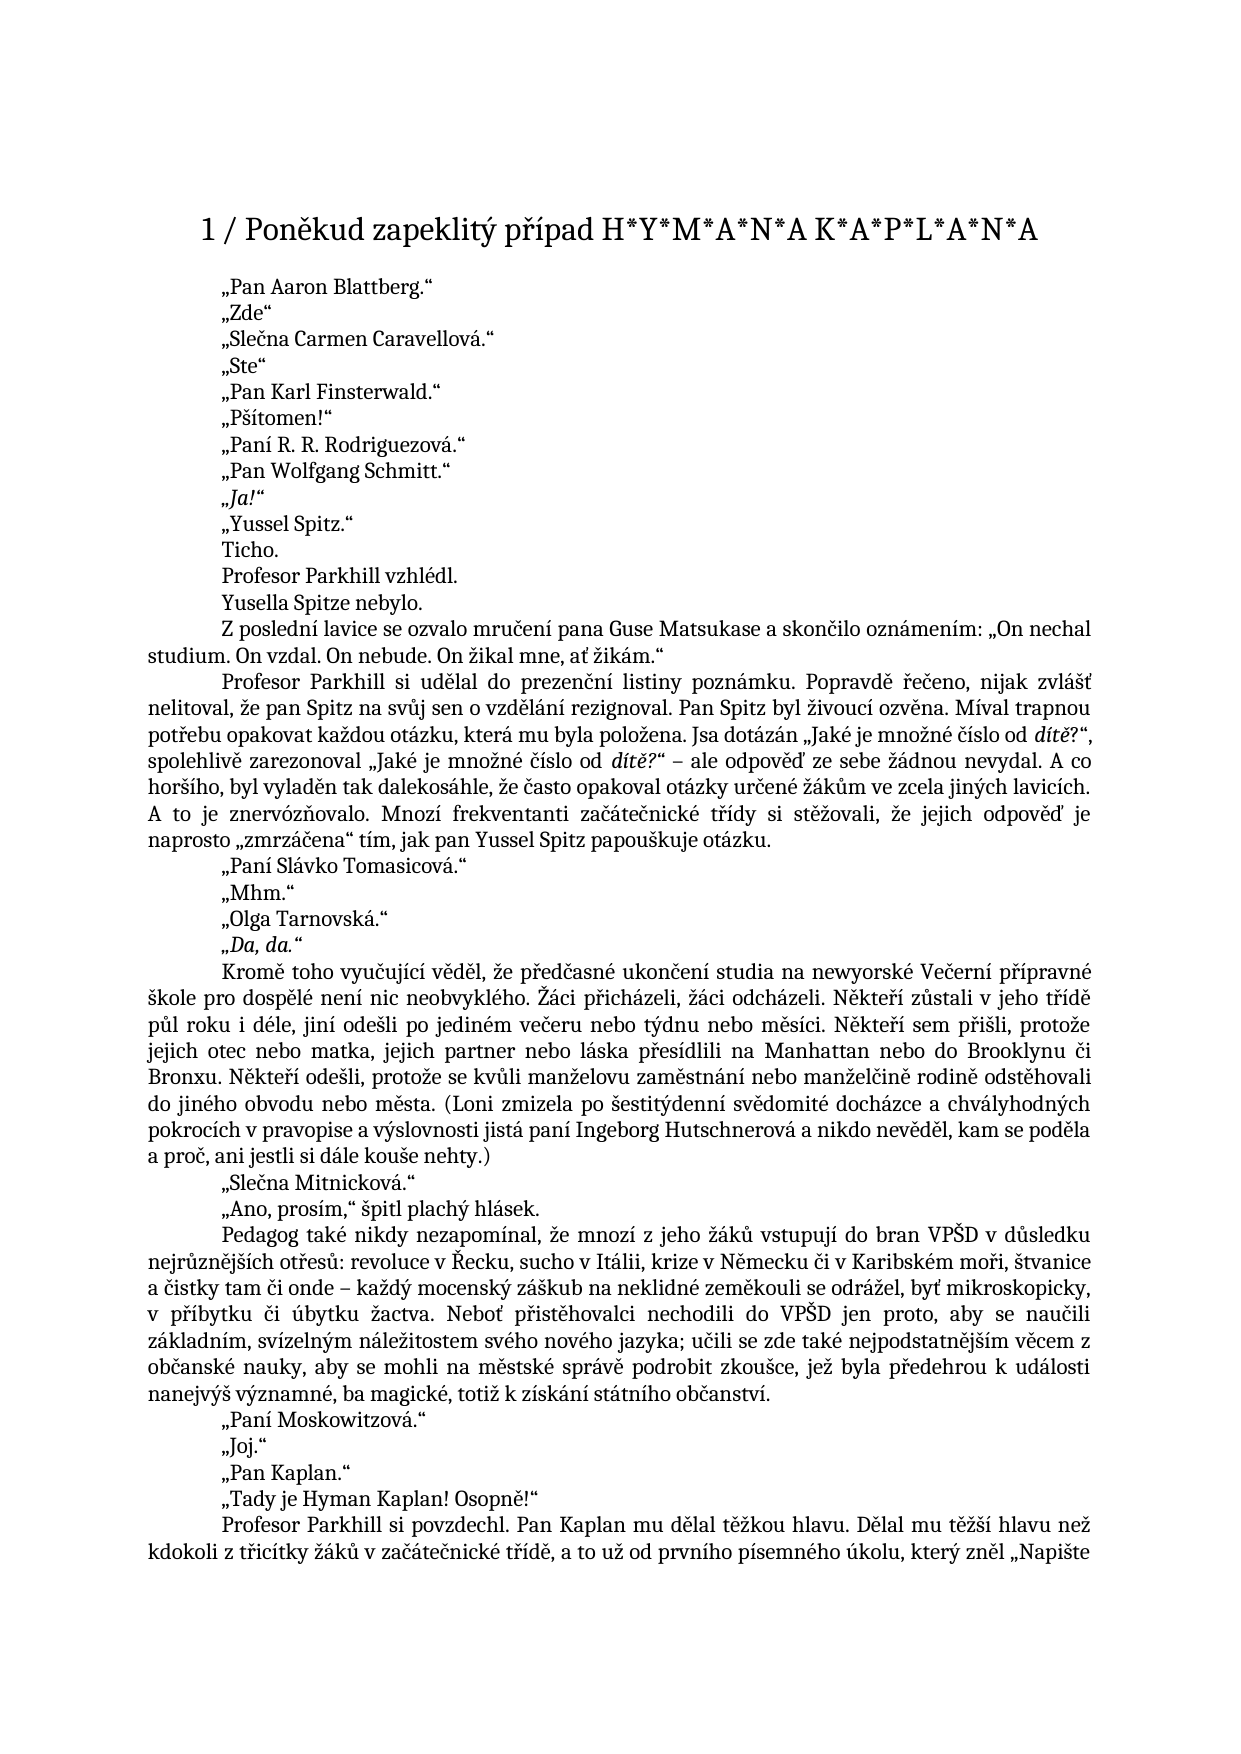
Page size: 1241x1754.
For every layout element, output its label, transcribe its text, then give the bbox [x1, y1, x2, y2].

text „Paní R. R. Rodriguezová.“ [148, 432, 1093, 458]
text Z poslední lavice se ozvalo mručení pana Guse Matsukase a skončilo oznámením: „On nechal studium. On vzdal. On nebude. On žikal mne, ať žikám.“ [148, 616, 1093, 669]
text „Paní Slávko Tomasicová.“ [148, 853, 1093, 879]
text „Pan Wolfgang Schmitt.“ [148, 458, 1093, 484]
text „Joj.“ [148, 1433, 1093, 1459]
text „Ste“ [148, 352, 1093, 379]
text „Slečna Mitnicková.“ [148, 1169, 1093, 1196]
text „Da, da.“ [148, 932, 1093, 959]
text Kromě toho vyučující věděl, že předčasné ukončení studia na newyorské Večerní přípravné škole pro dospělé není nic neobvyklého. Žáci přicházeli, žáci odcházeli. Někteří zůstali v jeho třídě půl roku i déle, jiní odešli po jediném večeru nebo týdnu nebo měsíci. Někteří sem přišli, protože jejich otec nebo matka, jejich partner nebo láska přesídlili na Manhattan nebo do Brooklynu či Bronxu. Někteří odešli, protože se kvůli manželovu zaměstnání nebo manželčině rodině odstěhovali do jiného obvodu nebo města. (Loni zmizela po šestitýdenní svědomité docházce a chvályhodných pokrocích v pravopise a výslovnosti jistá paní Ingeborg Hutschnerová a nikdo nevěděl, kam se poděla a proč, ani jestli si dále kouše nehty.) [148, 959, 1093, 1169]
text „Ja!“ [148, 484, 1093, 511]
text „Ano, prosím,“ špitl plachý hlásek. [148, 1196, 1093, 1222]
text „Yussel Spitz.“ [148, 511, 1093, 537]
text Yusella Spitze nebylo. [148, 590, 1093, 616]
subtitle 1 / Poněkud zapeklitý případ H*Y*M*A*N*A K*A*P*L*A*N*A [148, 210, 1093, 248]
text Pedagog také nikdy nezapomínal, že mnozí z jeho žáků vstupují do bran VPŠD v důsledku nejrůznějších otřesů: revoluce v Řecku, sucho v Itálii, krize v Německu či v Karibském moři, štvanice a čistky tam či onde – každý mocenský záškub na neklidné zeměkouli se odrážel, byť mikroskopicky, v příbytku či úbytku žactva. Neboť přistěhovalci nechodili do VPŠD jen proto, aby se naučili základním, svízelným náležitostem svého nového jazyka; učili se zde také nejpodstatnějším věcem z občanské nauky, aby se mohli na městské správě podrobit zkoušce, jež byla předehrou k události nanejvýš významné, ba magické, totiž k získání státního občanství. [148, 1222, 1093, 1407]
text „Zde“ [148, 300, 1093, 326]
text „Pan Kaplan.“ [148, 1459, 1093, 1486]
text „Tady je Hyman Kaplan! Osopně!“ [148, 1486, 1093, 1512]
text „Pšítomen!“ [148, 405, 1093, 432]
text „Olga Tarnovská.“ [148, 906, 1093, 932]
text „Slečna Carmen Caravellová.“ [148, 326, 1093, 352]
text „Pan Karl Finsterwald.“ [148, 379, 1093, 405]
text Profesor Parkhill vzhlédl. [148, 563, 1093, 590]
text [148, 1512, 1093, 1565]
text „Pan Aaron Blattberg.“ [148, 273, 1093, 300]
text „Paní Moskowitzová.“ [148, 1407, 1093, 1433]
text Profesor Parkhill si udělal do prezenční listiny poznámku. Popravdě řečeno, nijak zvlášť nelitoval, že pan Spitz na svůj sen o vzdělání rezignoval. Pan Spitz byl živoucí ozvěna. Míval trapnou potřebu opakovat každou otázku, která mu byla položena. Jsa dotázán „Jaké je množné číslo od dítě?“, spolehlivě zarezonoval „Jaké je množné číslo od dítě?“ – ale odpověď ze sebe žádnou nevydal. A co horšího, byl vyladěn tak dalekosáhle, že často opakoval otázky určené žákům ve zcela jiných lavicích. A to je znervózňovalo. Mnozí frekventanti začátečnické třídy si stěžovali, že jejich odpověď je naprosto „zmrzáčena“ tím, jak pan Yussel Spitz papouškuje otázku. [148, 669, 1093, 853]
text Ticho. [148, 537, 1093, 563]
text „Mhm.“ [148, 879, 1093, 906]
